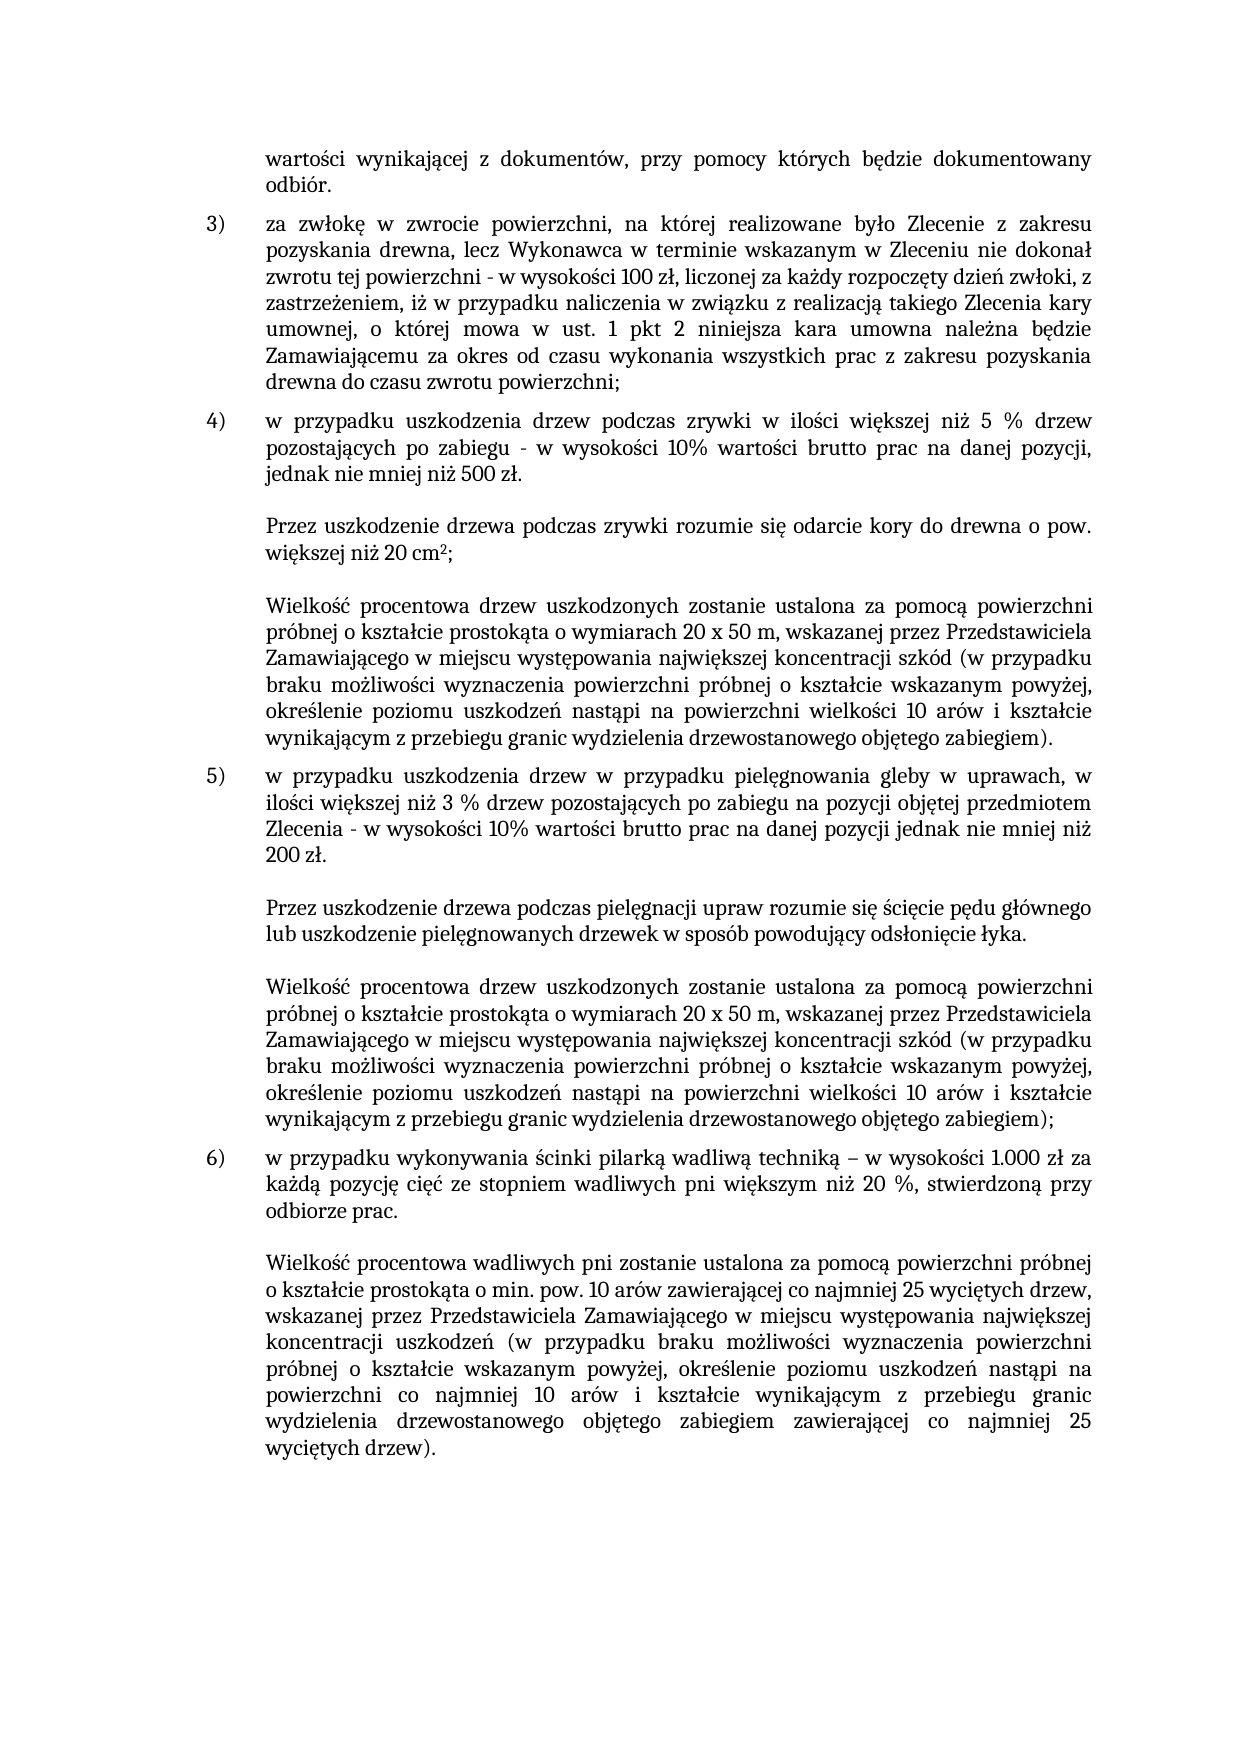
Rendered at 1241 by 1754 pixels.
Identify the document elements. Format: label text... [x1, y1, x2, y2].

text wartości wynikającej z dokumentów, przy pomocy których będzie dokumentowany odbiór. [266, 146, 1093, 198]
text Wielkość procentowa drzew uszkodzonych zostanie ustalona za pomocą powierzchni próbnej o kształcie prostokąta o wymiarach 20 x 50 m, wskazanej przez Przedstawiciela Zamawiającego w miejscu występowania największej koncentracji szkód (w przypadku braku możliwości wyznaczenia powierzchni próbnej o kształcie wskazanym powyżej, określenie poziomu uszkodzeń nastąpi na powierzchni wielkości 10 arów i kształcie wynikającym z przebiegu granic wydzielenia drzewostanowego objętego zabiegiem). [266, 592, 1093, 751]
text Przez uszkodzenie drzewa podczas pielęgnacji upraw rozumie się ścięcie pędu głównego lub uszkodzenie pielęgnowanych drzewek w sposób powodujący odsłonięcie łyka. [266, 895, 1093, 947]
text Wielkość procentowa drzew uszkodzonych zostanie ustalona za pomocą powierzchni próbnej o kształcie prostokąta o wymiarach 20 x 50 m, wskazanej przez Przedstawiciela Zamawiającego w miejscu występowania największej koncentracji szkód (w przypadku braku możliwości wyznaczenia powierzchni próbnej o kształcie wskazanym powyżej, określenie poziomu uszkodzeń nastąpi na powierzchni wielkości 10 arów i kształcie wynikającym z przebiegu granic wydzielenia drzewostanowego objętego zabiegiem); [266, 974, 1093, 1132]
list w przypadku wykonywania ścinki pilarką wadliwą techniką – w wysokości 1.000 zł za każdą pozycję cięć ze stopniem wadliwych pni większym niż 20 %, stwierdzoną przy odbiorze prac. [206, 1145, 1093, 1224]
list w przypadku uszkodzenia drzew podczas zrywki w ilości większej niż 5 % drzew pozostających po zabiegu - w wysokości 10% wartości brutto prac na danej pozycji, jednak nie mniej niż 500 zł. [206, 408, 1093, 487]
text Wielkość procentowa wadliwych pni zostanie ustalona za pomocą powierzchni próbnej o kształcie prostokąta o min. pow. 10 arów zawierającej co najmniej 25 wyciętych drzew, wskazanej przez Przedstawiciela Zamawiającego w miejscu występowania największej koncentracji uszkodzeń (w przypadku braku możliwości wyznaczenia powierzchni próbnej o kształcie wskazanym powyżej, określenie poziomu uszkodzeń nastąpi na powierzchni co najmniej 10 arów i kształcie wynikającym z przebiegu granic wydzielenia drzewostanowego objętego zabiegiem zawierającej co najmniej 25 wyciętych drzew). [266, 1250, 1093, 1461]
text Przez uszkodzenie drzewa podczas zrywki rozumie się odarcie kory do drewna o pow. większej niż 20 cm2; [266, 513, 1093, 566]
list w przypadku uszkodzenia drzew w przypadku pielęgnowania gleby w uprawach, w ilości większej niż 3 % drzew pozostających po zabiegu na pozycji objętej przedmiotem Zlecenia - w wysokości 10% wartości brutto prac na danej pozycji jednak nie mniej niż 200 zł. [206, 763, 1093, 868]
list za zwłokę w zwrocie powierzchni, na której realizowane było Zlecenie z zakresu pozyskania drewna, lecz Wykonawca w terminie wskazanym w Zleceniu nie dokonał zwrotu tej powierzchni - w wysokości 100 zł, liczonej za każdy rozpoczęty dzień zwłoki, z zastrzeżeniem, iż w przypadku naliczenia w związku z realizacją takiego Zlecenia kary umownej, o której mowa w ust. 1 pkt 2 niniejsza kara umowna należna będzie Zamawiającemu za okres od czasu wykonania wszystkich prac z zakresu pozyskania drewna do czasu zwrotu powierzchni; [206, 211, 1093, 395]
